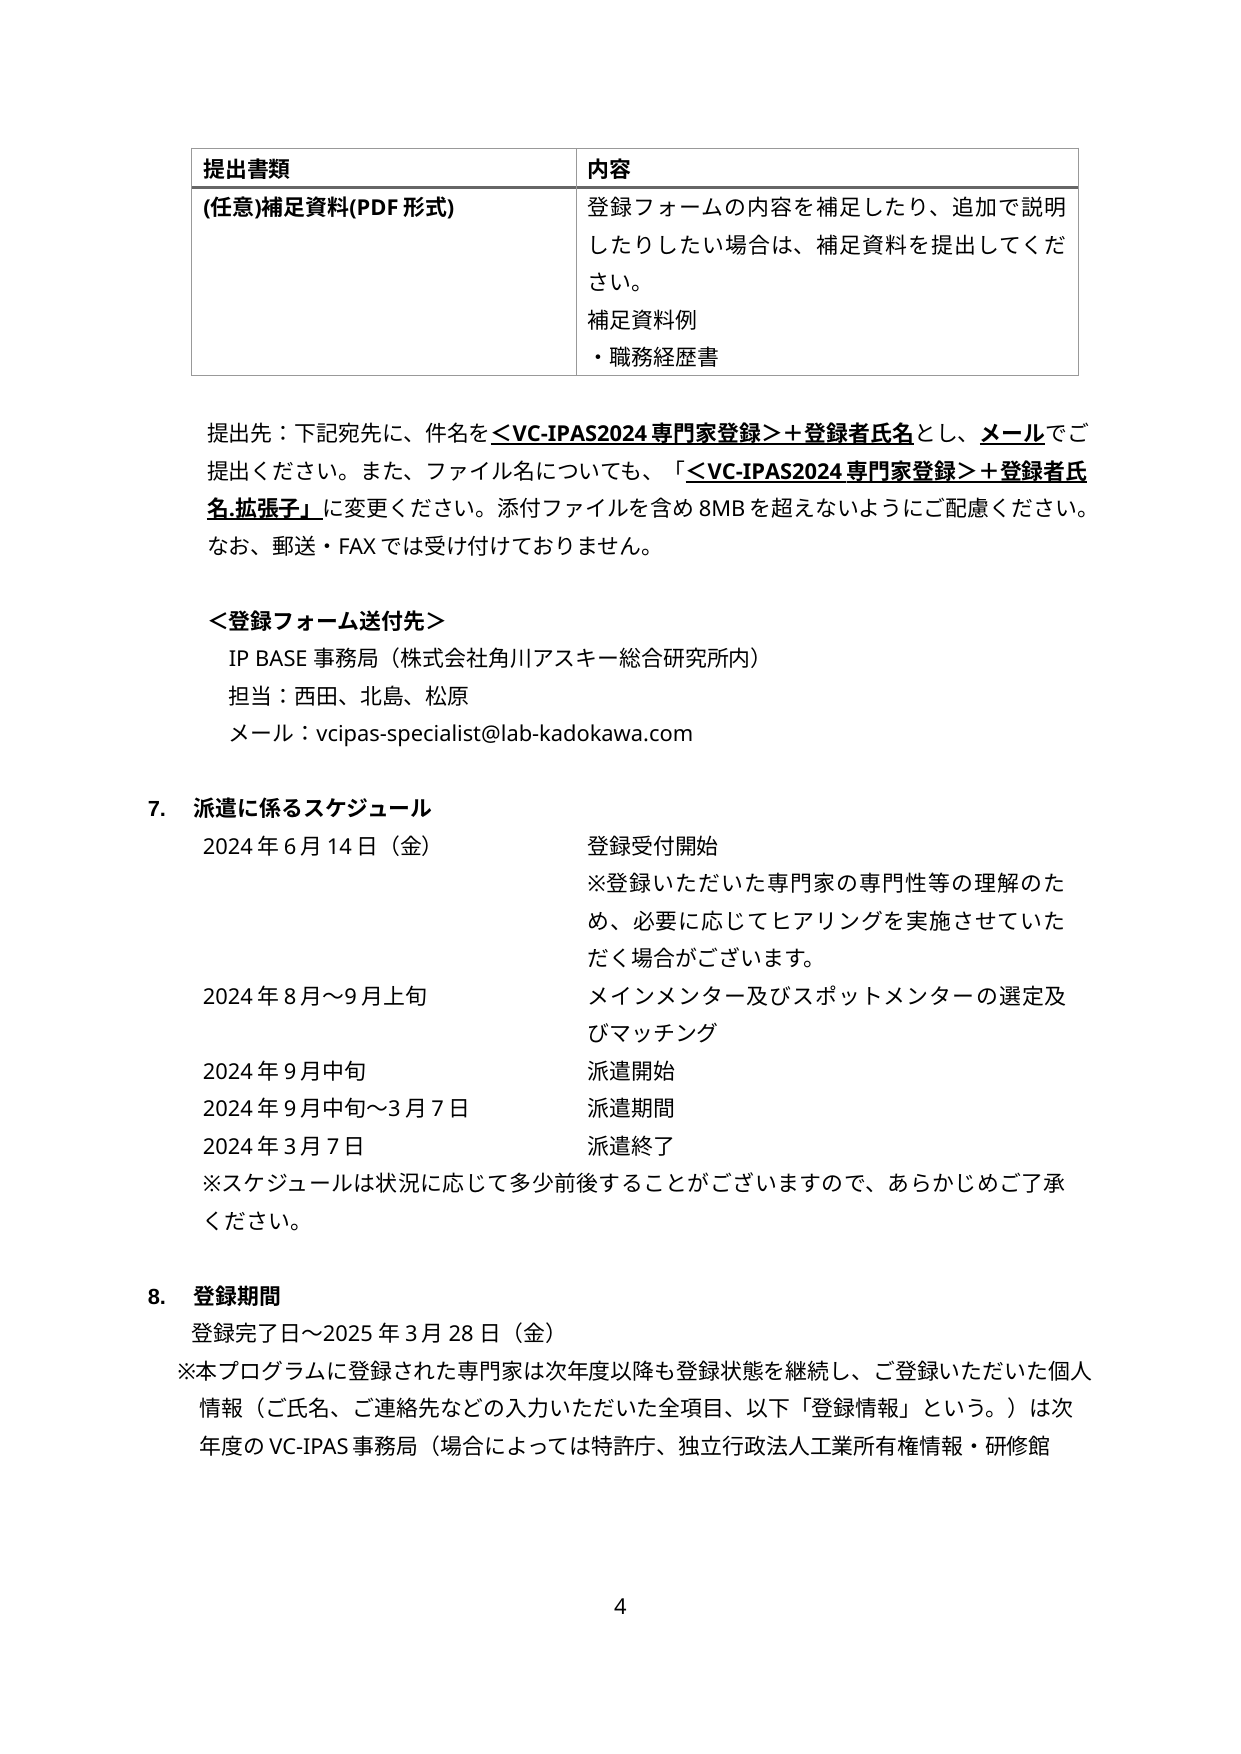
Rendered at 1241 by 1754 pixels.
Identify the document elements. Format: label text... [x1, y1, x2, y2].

table_cell ※スケジュールは状況に応じて多少前後することがございますので、あらかじめご了承ください。 [191, 1163, 1078, 1238]
text ＜登録フォーム送付先＞ [207, 601, 1092, 638]
table_cell 2024年9月中旬～3月7日 [191, 1088, 576, 1126]
text IP BASE 事務局（株式会社角川アスキー総合研究所内） [229, 638, 1092, 676]
subtitle 登録期間 [148, 1276, 1092, 1313]
text メール：vcipas-specialist@lab-kadokawa.com [229, 713, 1092, 751]
table_cell メインメンター及びスポットメンターの選定及びマッチング [576, 976, 1078, 1051]
table_header 2024年6月14日（金） [191, 826, 576, 976]
table_header 提出書類 [192, 149, 576, 186]
table_header 登録受付開始 ※登録いただいた専門家の専門性等の理解のため、必要に応じてヒアリングを実施させていただく場合がございます。 [576, 826, 1078, 976]
table_cell 登録フォームの内容を補足したり、追加で説明したりしたい場合は、補足資料を提出してください。 補足資料例 ・職務経歴書 [577, 189, 1078, 375]
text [177, 1351, 1092, 1501]
table_cell 2024年8月～9月上旬 [191, 976, 576, 1051]
table_cell (任意)補足資料(PDF形式) [192, 189, 576, 375]
table_cell 派遣開始 [576, 1051, 1078, 1088]
table_cell 派遣期間 [576, 1088, 1078, 1126]
table_cell 派遣終了 [576, 1126, 1078, 1163]
text 提出先：下記宛先に、件名を＜VC-IPAS2024専門家登録＞＋登録者氏名とし、メールでご提出ください。また、ファイル名についても、「＜VC-IPAS2024専門家登録＞＋登録者氏名.拡張子」に変更ください。添付ファイルを含め8MBを超えないようにご配慮ください。なお、郵送・FAXでは受け付けておりません。 [207, 413, 1092, 563]
table_cell 2024年9月中旬 [191, 1051, 576, 1088]
subtitle 派遣に係るスケジュール [148, 788, 1092, 826]
text 登録完了日～2025 年3月 28 日（金） [148, 1313, 1092, 1351]
table_header 内容 [577, 149, 1078, 186]
table_cell 2024年3月7日 [191, 1126, 576, 1163]
text 担当：西田、北島、松原 [229, 676, 1092, 713]
